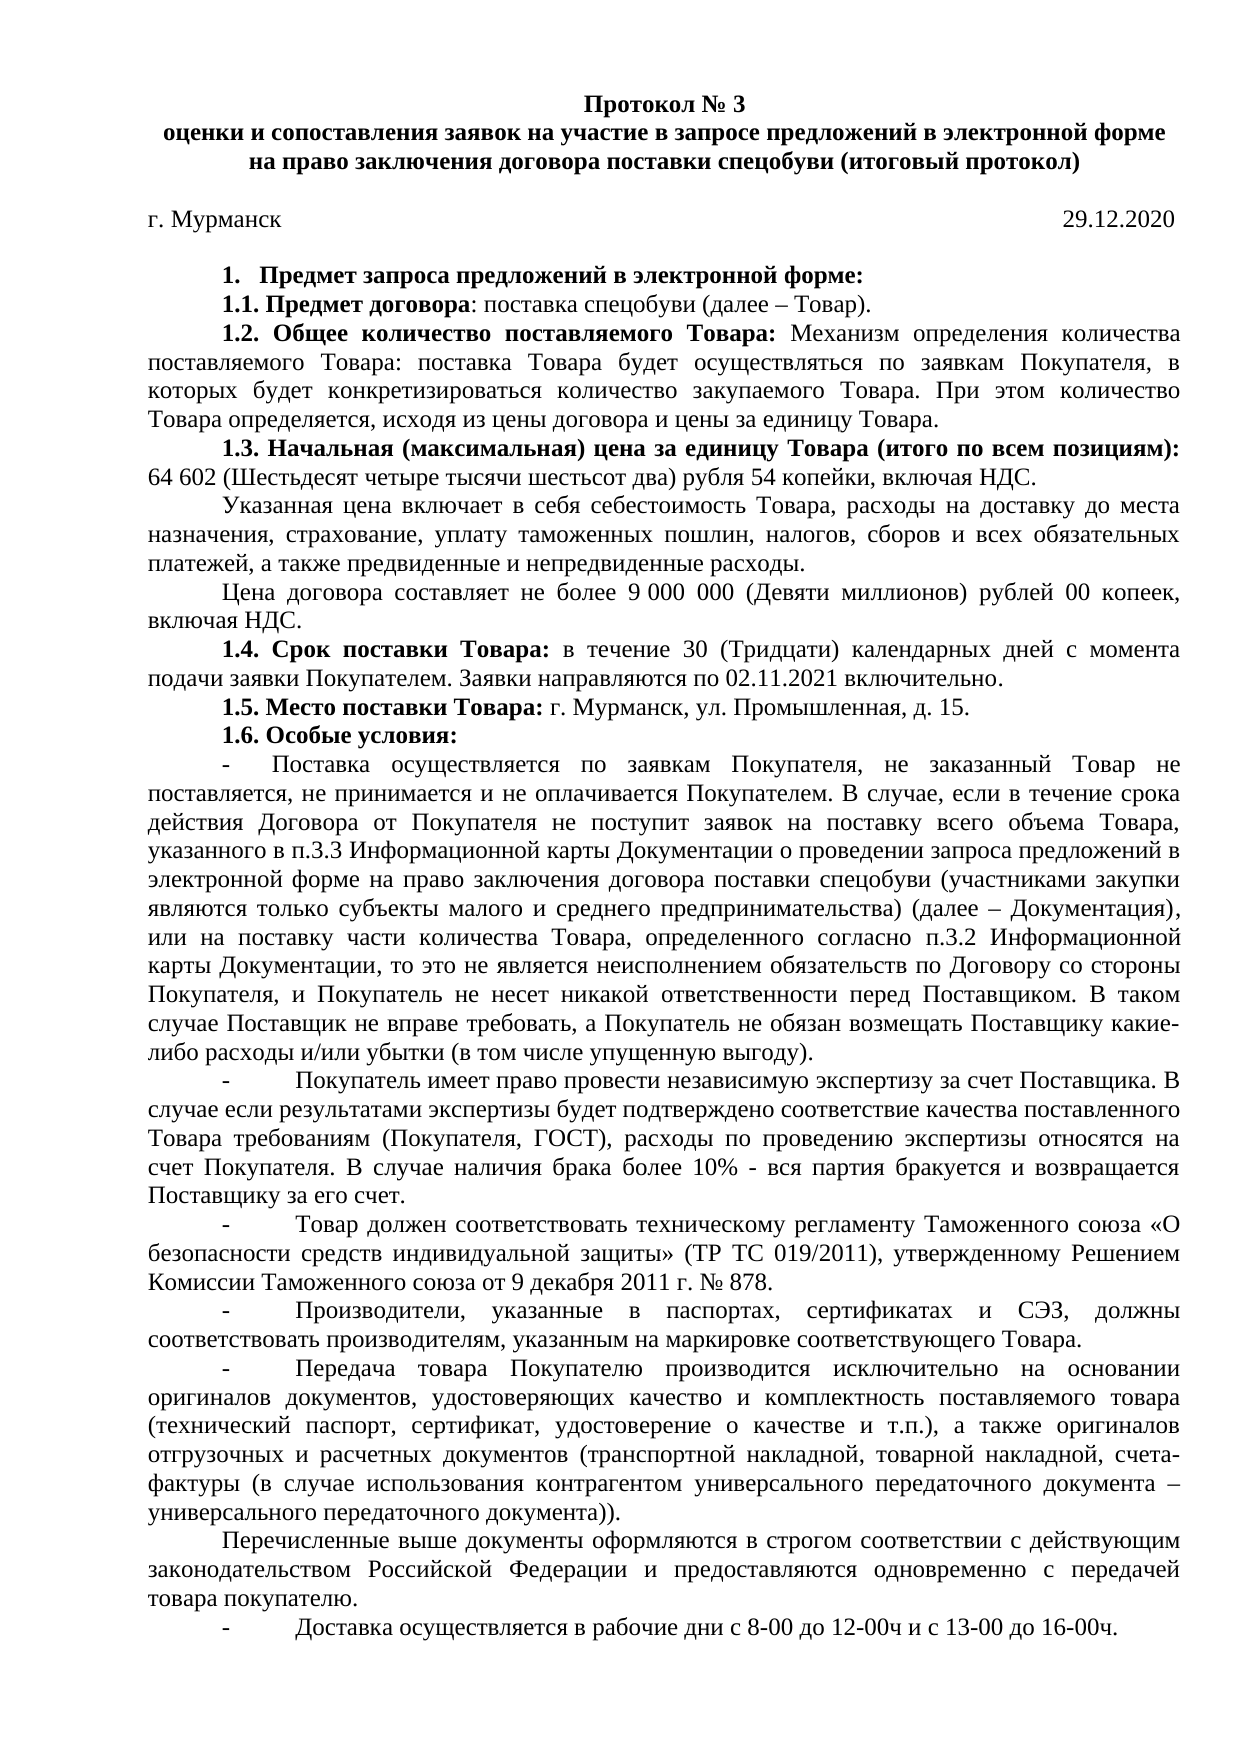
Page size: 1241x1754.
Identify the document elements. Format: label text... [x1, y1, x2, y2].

text Цена договора составляет не более 9 000 000 (Девяти миллионов) рублей 00 копеек, включая НДС. [148, 577, 1181, 634]
text 1.4. Срок поставки Товара: в течение 30 (Тридцати) календарных дней с момента подачи заявки Покупателем. Заявки направляются по 02.11.2021 включительно. [148, 634, 1181, 692]
text Указанная цена включает в себя себестоимость Товара, расходы на доставку до места назначения, страхование, уплату таможенных пошлин, налогов, сборов и всех обязательных платежей, а также предвиденные и непредвиденные расходы. [148, 490, 1181, 577]
text 1.6. Особые условия: [148, 720, 1181, 749]
subtitle Предмет запроса предложений в электронной форме: [222, 260, 1181, 289]
text - Доставка осуществляется в рабочие дни с 8-00 до 12-00ч и с 13-00 до 16-00ч. [148, 1612, 1181, 1640]
text - Покупатель имеет право провести независимую экспертизу за счет Поставщика. В случае если результатами экспертизы будет подтверждено соответствие качества поставленного Товара требованиям (Покупателя, ГОСТ), расходы по проведению экспертизы относятся на счет Покупателя. В случае наличия брака более 10% - вся партия бракуется и возвращается Поставщику за его счет. [148, 1065, 1181, 1209]
text - Товар должен соответствовать техническому регламенту Таможенного союза «О безопасности средств индивидуальной защиты» (ТР ТС 019/2011), утвержденному Решением Комиссии Таможенного союза от 9 декабря 2011 г. № 878. [148, 1209, 1181, 1295]
text - Производители, указанные в паспортах, сертификатах и СЭЗ, должны соответствовать производителям, указанным на маркировке соответствующего Товара. [148, 1295, 1181, 1353]
text г. Мурманск 29.12.2020 [148, 204, 1181, 232]
text 1.3. Начальная (максимальная) цена за единицу Товара (итого по всем позициям): 64 602 (Шестьдесят четыре тысячи шестьсот два) рубля 54 копейки, включая НДС. [148, 433, 1181, 490]
text 1.1. Предмет договора: поставка спецобуви (далее – Товар). [148, 289, 1181, 318]
text Перечисленные выше документы оформляются в строгом соответствии с действующим законодательством Российской Федерации и предоставляются одновременно с передачей товара покупателю. [148, 1525, 1181, 1612]
text - Передача товара Покупателю производится исключительно на основании оригиналов документов, удостоверяющих качество и комплектность поставляемого товара (технический паспорт, сертификат, удостоверение о качестве и т.п.), а также оригиналов отгрузочных и расчетных документов (транспортной накладной, товарной накладной, счета-фактуры (в случае использования контрагентом универсального передаточного документа – универсального передаточного документа)). [148, 1353, 1181, 1525]
text 1.5. Место поставки Товара: г. Мурманск, ул. Промышленная, д. 15. [148, 692, 1181, 720]
text 1.2. Общее количество поставляемого Товара: Механизм определения количества поставляемого Товара: поставка Товара будет осуществляться по заявкам Покупателя, в которых будет конкретизироваться количество закупаемого Товара. При этом количество Товара определяется, исходя из цены договора и цены за единицу Товара. [148, 318, 1181, 433]
text оценки и сопоставления заявок на участие в запросе предложений в электронной форме на право заключения договора поставки спецобуви (итоговый протокол) [148, 117, 1181, 175]
text Протокол № 3 [148, 89, 1181, 117]
text - Поставка осуществляется по заявкам Покупателя, не заказанный Товар не поставляется, не принимается и не оплачивается Покупателем. В случае, если в течение срока действия Договора от Покупателя не поступит заявок на поставку всего объема Товара, указанного в п.3.3 Информационной карты Документации о проведении запроса предложений в электронной форме на право заключения договора поставки спецобуви (участниками закупки являются только субъекты малого и среднего предпринимательства) (далее – Документация), или на поставку части количества Товара, определенного согласно п.3.2 Информационной карты Документации, то это не является неисполнением обязательств по Договору со стороны Покупателя, и Покупатель не несет никакой ответственности перед Поставщиком. В таком случае Поставщик не вправе требовать, а Покупатель не обязан возмещать Поставщику какие-либо расходы и/или убытки (в том числе упущенную выгоду). [148, 749, 1181, 1065]
